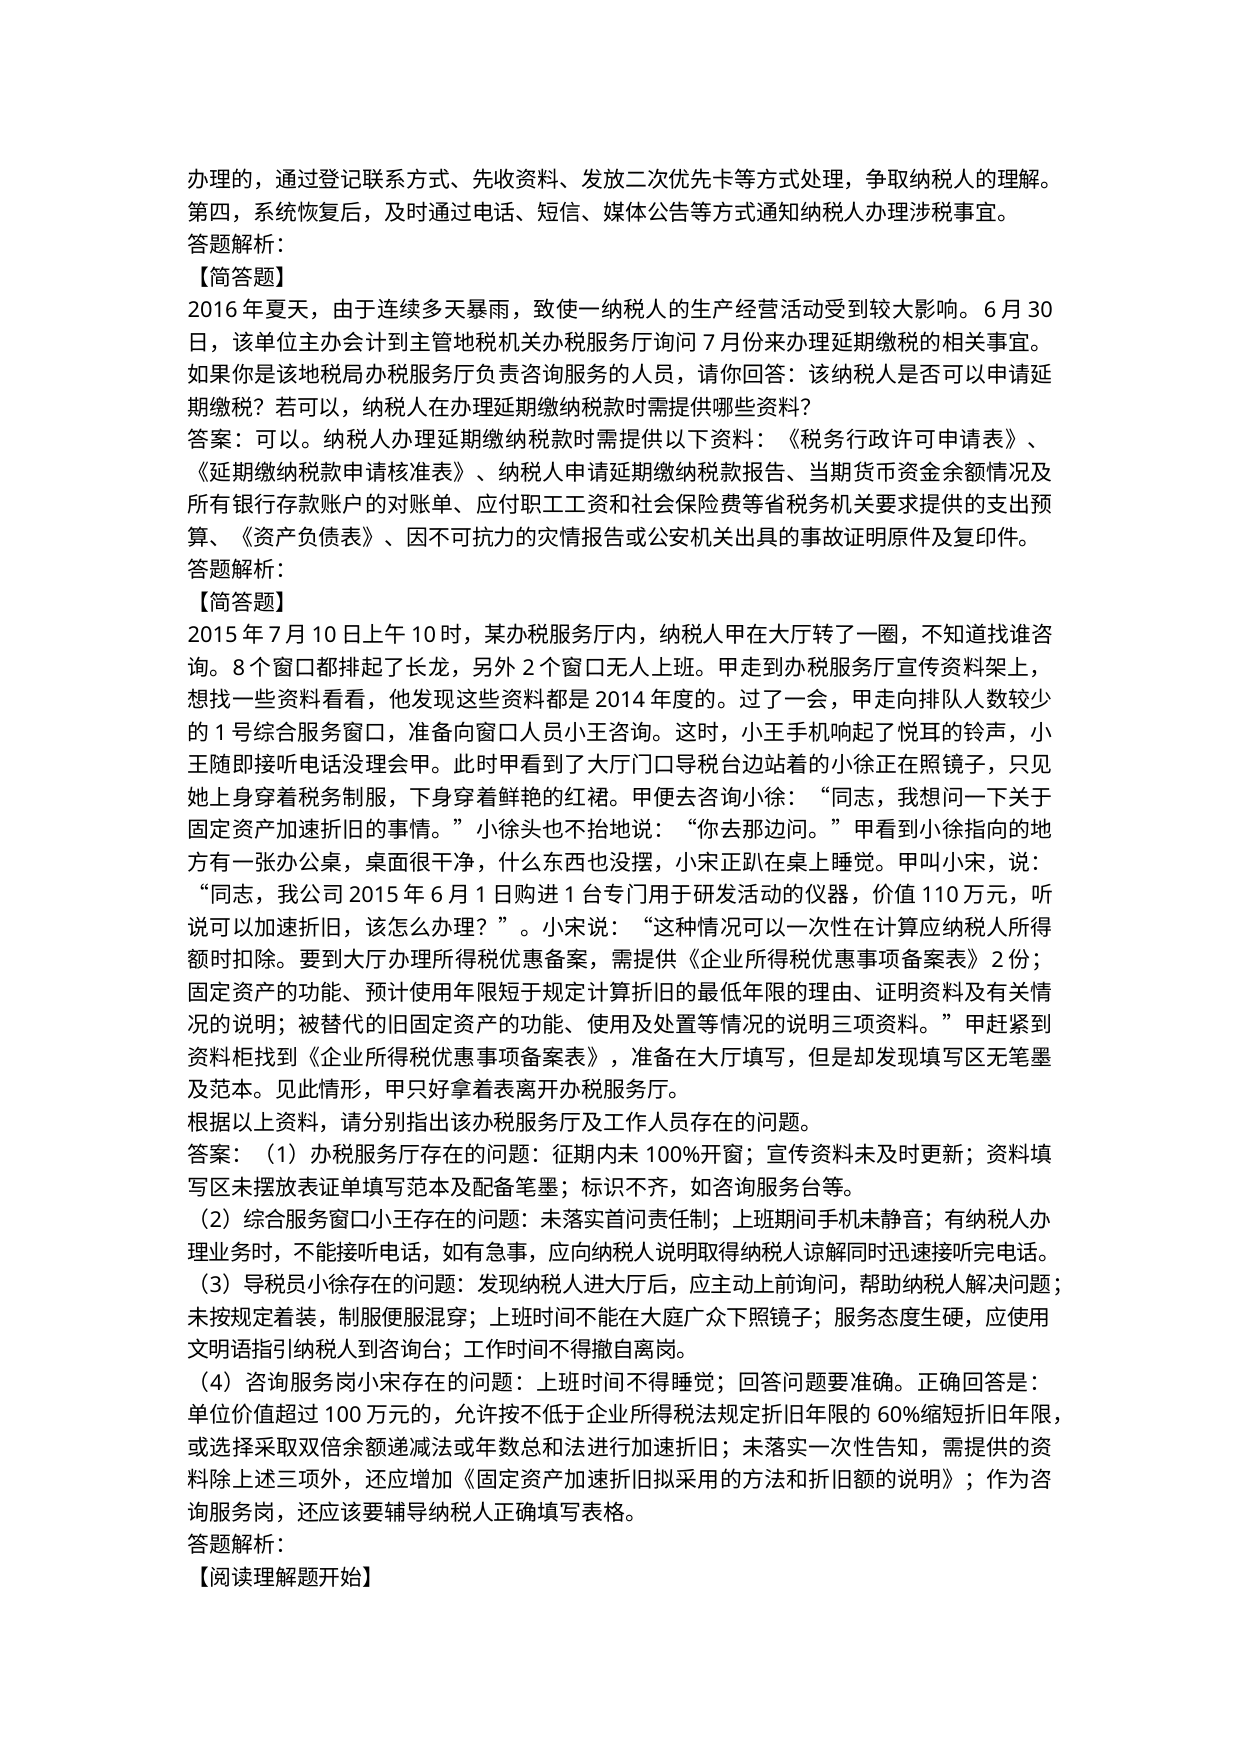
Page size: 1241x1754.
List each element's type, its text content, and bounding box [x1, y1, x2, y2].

text 第四，系统恢复后，及时通过电话、短信、媒体公告等方式通知纳税人办理涉税事宜。 [187, 194, 1053, 227]
text 答题解析： [187, 552, 1053, 584]
text 答题解析： [187, 227, 1053, 259]
text 【简答题】 [187, 259, 1053, 292]
text （3）导税员小徐存在的问题：发现纳税人进大厅后，应主动上前询问，帮助纳税人解决问题；未按规定着装，制服便服混穿；上班时间不能在大庭广众下照镜子；服务态度生硬，应使用文明语指引纳税人到咨询台；工作时间不得撤自离岗。 [187, 1267, 1053, 1364]
text （4）咨询服务岗小宋存在的问题：上班时间不得睡觉；回答问题要准确。正确回答是：单位价值超过100万元的，允许按不低于企业所得税法规定折旧年限的60%缩短折旧年限，或选择采取双倍余额递减法或年数总和法进行加速折旧；未落实一次性告知，需提供的资料除上述三项外，还应增加《固定资产加速折旧拟采用的方法和折旧额的说明》；作为咨询服务岗，还应该要辅导纳税人正确填写表格。 [187, 1364, 1053, 1527]
text 答案：可以。纳税人办理延期缴纳税款时需提供以下资料：《税务行政许可申请表》、《延期缴纳税款申请核准表》、纳税人申请延期缴纳税款报告、当期货币资金余额情况及所有银行存款账户的对账单、应付职工工资和社会保险费等省税务机关要求提供的支出预算、《资产负债表》、因不可抗力的灾情报告或公安机关出具的事故证明原件及复印件。 [187, 422, 1053, 552]
text 2015年7月10日上午10时，某办税服务厅内，纳税人甲在大厅转了一圈，不知道找谁咨询。8个窗口都排起了长龙，另外2个窗口无人上班。甲走到办税服务厅宣传资料架上，想找一些资料看看，他发现这些资料都是2014年度的。过了一会，甲走向排队人数较少的1号综合服务窗口，准备向窗口人员小王咨询。这时，小王手机响起了悦耳的铃声，小王随即接听电话没理会甲。此时甲看到了大厅门口导税台边站着的小徐正在照镜子，只见她上身穿着税务制服，下身穿着鲜艳的红裙。甲便去咨询小徐：“同志，我想问一下关于固定资产加速折旧的事情。”小徐头也不抬地说：“你去那边问。”甲看到小徐指向的地方有一张办公桌，桌面很干净，什么东西也没摆，小宋正趴在桌上睡觉。甲叫小宋，说：“同志，我公司2015年6月1日购进1台专门用于研发活动的仪器，价值110万元，听说可以加速折旧，该怎么办理？”。小宋说：“这种情况可以一次性在计算应纳税人所得额时扣除。要到大厅办理所得税优惠备案，需提供《企业所得税优惠事项备案表》2份；固定资产的功能、预计使用年限短于规定计算折旧的最低年限的理由、证明资料及有关情况的说明；被替代的旧固定资产的功能、使用及处置等情况的说明三项资料。”甲赶紧到资料柜找到《企业所得税优惠事项备案表》，准备在大厅填写，但是却发现填写区无笔墨及范本。见此情形，甲只好拿着表离开办税服务厅。 [187, 617, 1053, 1104]
text 答案：（1）办税服务厅存在的问题：征期内未100%开窗；宣传资料未及时更新；资料填写区未摆放表证单填写范本及配备笔墨；标识不齐，如咨询服务台等。 [187, 1137, 1053, 1202]
text （2）综合服务窗口小王存在的问题：未落实首问责任制；上班期间手机未静音；有纳税人办理业务时，不能接听电话，如有急事，应向纳税人说明取得纳税人谅解同时迅速接听完电话。 [187, 1202, 1053, 1267]
text 答题解析： [187, 1527, 1053, 1559]
text 【简答题】 [187, 584, 1053, 617]
text 2016年夏天，由于连续多天暴雨，致使一纳税人的生产经营活动受到较大影响。6月30日，该单位主办会计到主管地税机关办税服务厅询问7月份来办理延期缴税的相关事宜。如果你是该地税局办税服务厅负责咨询服务的人员，请你回答：该纳税人是否可以申请延期缴税？若可以，纳税人在办理延期缴纳税款时需提供哪些资料？ [187, 292, 1053, 422]
text 根据以上资料，请分别指出该办税服务厅及工作人员存在的问题。 [187, 1104, 1053, 1137]
text 【阅读理解题开始】 [187, 1559, 1053, 1592]
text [187, 162, 1053, 194]
